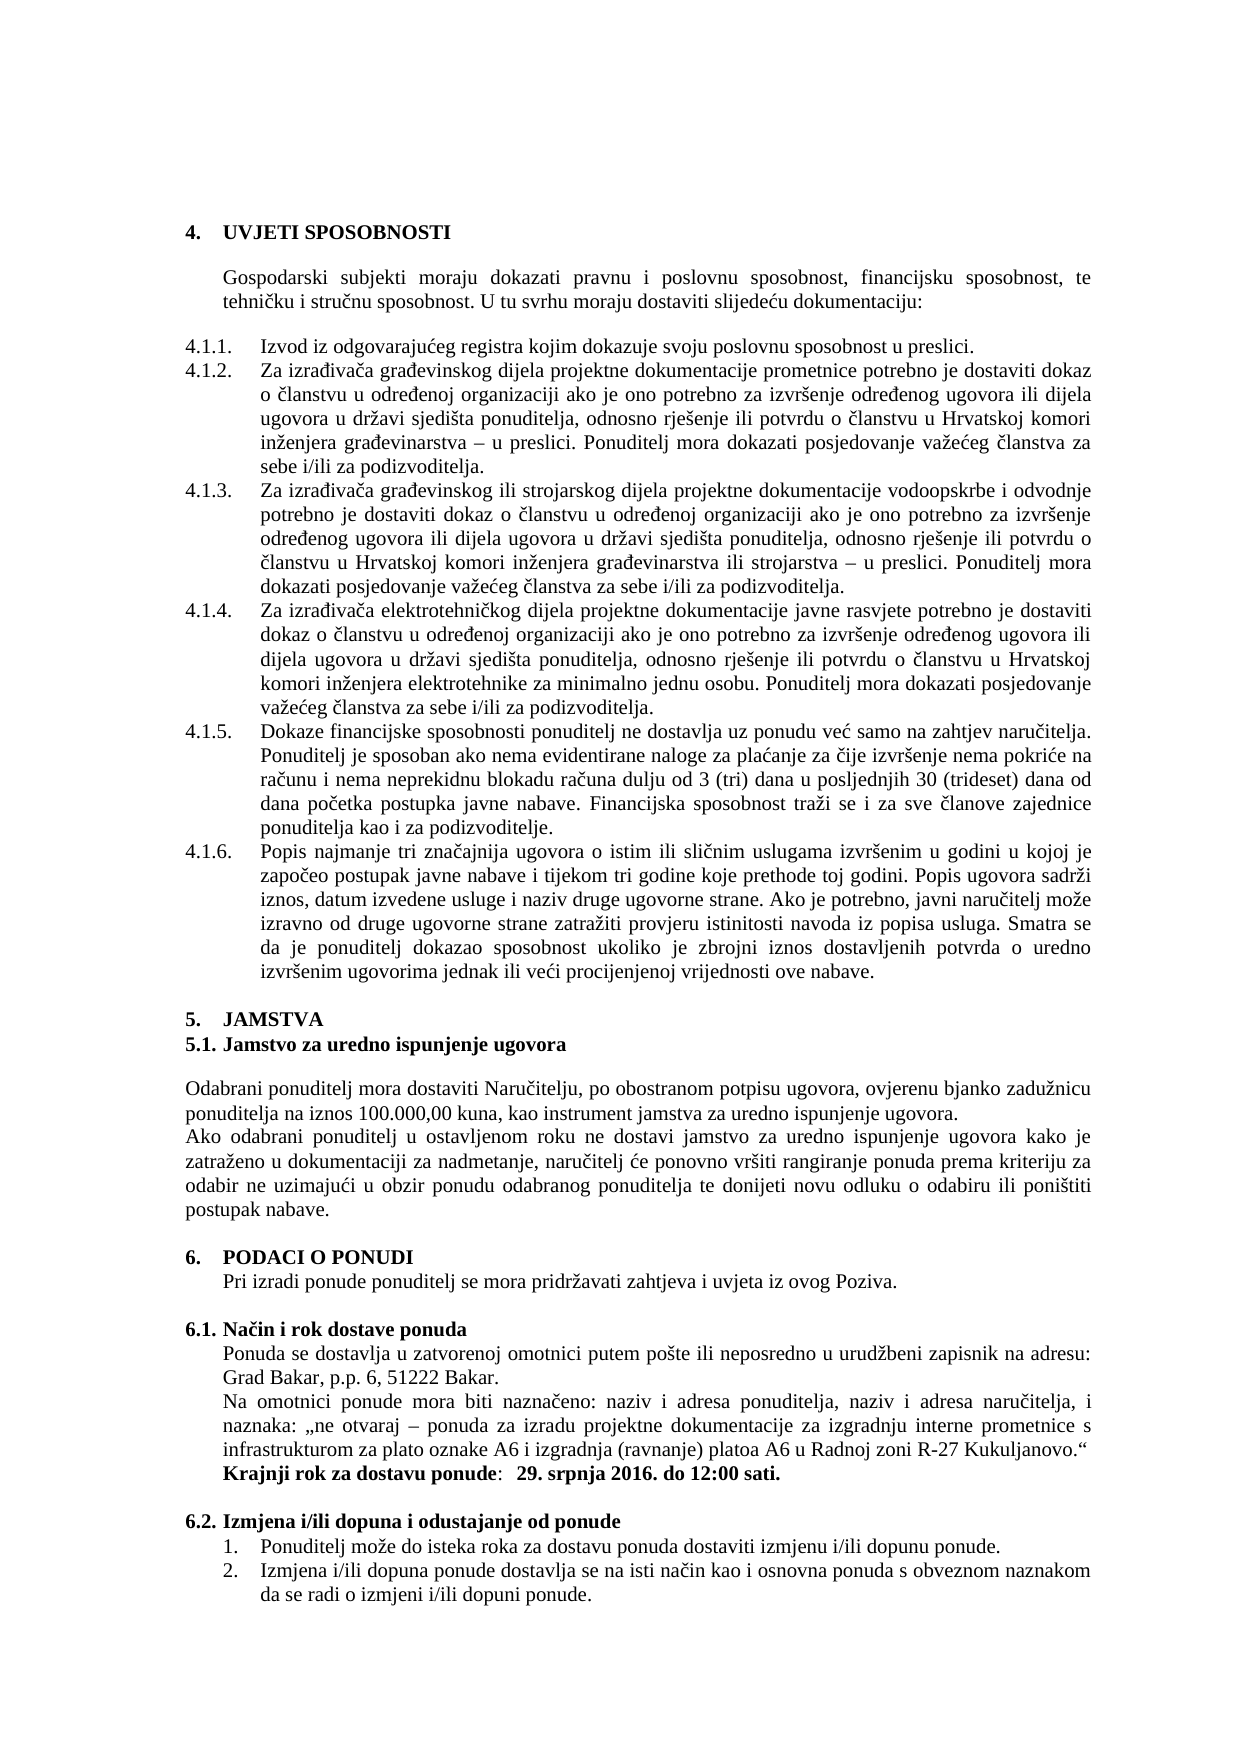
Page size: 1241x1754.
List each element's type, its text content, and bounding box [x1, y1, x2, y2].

list Dokaze financijske sposobnosti ponuditelj ne dostavlja uz ponudu već samo na zahtjev naručitelja. Ponuditelj je sposoban ako nema evidentirane naloge za plaćanje za čije izvršenje nema pokriće na računu i nema neprekidnu blokadu računa dulju od 3 (tri) dana u posljednjih 30 (trideset) dana od dana početka postupka javne nabave. Financijska sposobnost traži se i za sve članove zajednice ponuditelja kao i za podizvoditelje. [185, 719, 1093, 839]
list Ponuditelj može do isteka roka za dostavu ponuda dostaviti izmjenu i/ili dopunu ponude. [223, 1533, 1093, 1558]
list Krajnji rok za dostavu ponude: 29. srpnja 2016. do 12:00 sati. [223, 1461, 1093, 1485]
list Za izrađivača građevinskog dijela projektne dokumentacije prometnice potrebno je dostaviti dokaz o članstvu u određenoj organizaciji ako je ono potrebno za izvršenje određenog ugovora ili dijela ugovora u državi sjedišta ponuditelja, odnosno rješenje ili potvrdu o članstvu u Hrvatskoj komori inženjera građevinarstva – u preslici. Ponuditelj mora dokazati posjedovanje važećeg članstva za sebe i/ili za podizvoditelja. [185, 358, 1093, 478]
text Ako odabrani ponuditelj u ostavljenom roku ne dostavi jamstvo za uredno ispunjenje ugovora kako je zatraženo u dokumentaciji za nadmetanje, naručitelj će ponovno vršiti rangiranje ponuda prema kriteriju za odabir ne uzimajući u obzir ponudu odabranog ponuditelja te donijeti novu odluku o odabiru ili poništiti postupak nabave. [185, 1124, 1093, 1221]
list Način i rok dostave ponuda [185, 1317, 1093, 1341]
list Popis najmanje tri značajnija ugovora o istim ili sličnim uslugama izvršenim u godini u kojoj je započeo postupak javne nabave i tijekom tri godine koje prethode toj godini. Popis ugovora sadrži iznos, datum izvedene usluge i naziv druge ugovorne strane. Ako je potrebno, javni naručitelj može izravno od druge ugovorne strane zatražiti provjeru istinitosti navoda iz popisa usluga. Smatra se da je ponuditelj dokazao sposobnost ukoliko je zbrojni iznos dostavljenih potvrda o uredno izvršenim ugovorima jednak ili veći procijenjenoj vrijednosti ove nabave. [185, 839, 1093, 983]
text Odabrani ponuditelj mora dostaviti Naručitelju, po obostranom potpisu ugovora, ovjerenu bjanko zadužnicu ponuditelja na iznos 100.000,00 kuna, kao instrument jamstva za uredno ispunjenje ugovora. [185, 1076, 1093, 1124]
list Na omotnici ponude mora biti naznačeno: naziv i adresa ponuditelja, naziv i adresa naručitelja, i naznaka: „ne otvaraj – ponuda za izradu projektne dokumentacije za izgradnju interne prometnice s infrastrukturom za plato oznake A6 i izgradnja (ravnanje) platoa A6 u Radnoj zoni R-27 Kukuljanovo.“ [223, 1389, 1093, 1461]
list Izmjena i/ili dopuna i odustajanje od ponude [185, 1509, 1093, 1533]
list Za izrađivača građevinskog ili strojarskog dijela projektne dokumentacije vodoopskrbe i odvodnje potrebno je dostaviti dokaz o članstvu u određenoj organizaciji ako je ono potrebno za izvršenje određenog ugovora ili dijela ugovora u državi sjedišta ponuditelja, odnosno rješenje ili potvrdu o članstvu u Hrvatskoj komori inženjera građevinarstva ili strojarstva – u preslici. Ponuditelj mora dokazati posjedovanje važećeg članstva za sebe i/ili za podizvoditelja. [185, 478, 1093, 598]
list Izvod iz odgovarajućeg registra kojim dokazuje svoju poslovnu sposobnost u preslici. [185, 334, 1093, 358]
list Ponuda se dostavlja u zatvorenoj omotnici putem pošte ili neposredno u urudžbeni zapisnik na adresu: Grad Bakar, p.p. 6, 51222 Bakar. [223, 1341, 1093, 1389]
list Jamstvo za uredno ispunjenje ugovora [185, 1031, 1093, 1056]
list UVJETI SPOSOBNOSTI [185, 220, 1093, 244]
list Pri izradi ponude ponuditelj se mora pridržavati zahtjeva i uvjeta iz ovog Poziva. [223, 1269, 1093, 1293]
list PODACI O PONUDI [185, 1245, 1093, 1269]
list Za izrađivača elektrotehničkog dijela projektne dokumentacije javne rasvjete potrebno je dostaviti dokaz o članstvu u određenoj organizaciji ako je ono potrebno za izvršenje određenog ugovora ili dijela ugovora u državi sjedišta ponuditelja, odnosno rješenje ili potvrdu o članstvu u Hrvatskoj komori inženjera elektrotehnike za minimalno jednu osobu. Ponuditelj mora dokazati posjedovanje važećeg članstva za sebe i/ili za podizvoditelja. [185, 598, 1093, 719]
list JAMSTVA [185, 1007, 1093, 1031]
list Izmjena i/ili dopuna ponude dostavlja se na isti način kao i osnovna ponuda s obveznom naznakom da se radi o izmjeni i/ili dopuni ponude. [223, 1558, 1093, 1606]
text Gospodarski subjekti moraju dokazati pravnu i poslovnu sposobnost, financijsku sposobnost, te tehničku i stručnu sposobnost. U tu svrhu moraju dostaviti slijedeću dokumentaciju: [223, 265, 1093, 313]
